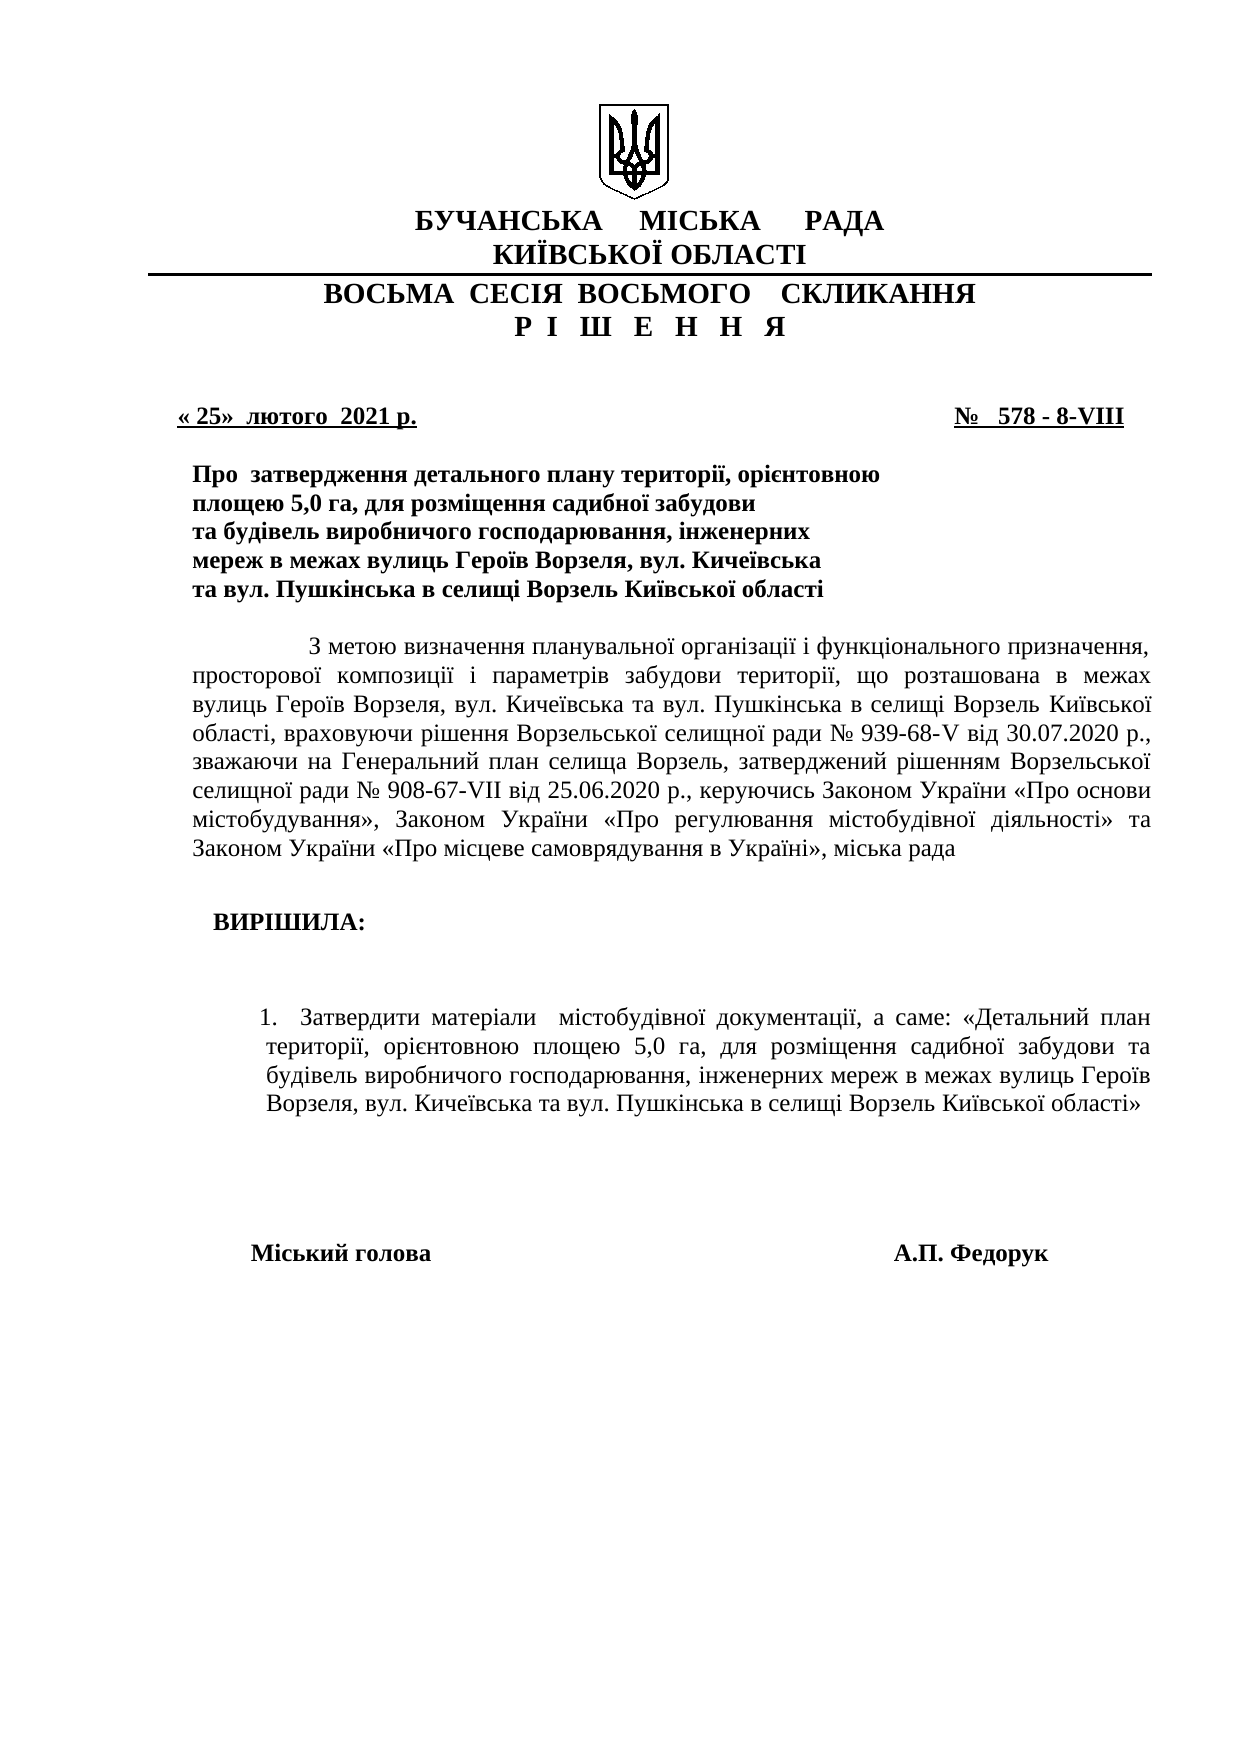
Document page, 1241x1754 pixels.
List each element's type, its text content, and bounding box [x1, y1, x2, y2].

text ВИРІШИЛА: [148, 907, 1152, 936]
text Міський голова А.П. Федорук [148, 1238, 1152, 1266]
text мереж в межах вулиць Героїв Ворзеля, вул. Кичеївська [192, 545, 1152, 574]
text Р І Ш Е Н Н Я [148, 309, 1152, 343]
text « 25» лютого 2021 р. № 578 - 8-VІІІ [177, 401, 1152, 430]
text та вул. Пушкінська в селищі Ворзель Київської області [192, 574, 1152, 603]
text ВОСЬМА СЕСІЯ ВОСЬМОГО СКЛИКАННЯ [148, 276, 1152, 309]
text площею 5,0 га, для розміщення садибної забудови [192, 488, 1152, 516]
text Про затвердження детального плану території, орієнтовною [192, 459, 1152, 488]
text З метою визначення планувальної організації і функціонального призначення, просторової композиції і параметрів забудови території, що розташована в межах вулиць Героїв Ворзеля, вул. Кичеївська та вул. Пушкінська в селищі Ворзель Київської області, враховуючи рішення Ворзельської селищної ради № 939-68-V від 30.07.2020 р., зважаючи на Генеральний план селища Ворзель, затверджений рішенням Ворзельської селищної ради № 908-67-VІІ від 25.06.2020 р., керуючись Законом України «Про основи містобудування», Законом України «Про регулювання містобудівної діяльності» та Законом України «Про місцеве самоврядування в Україні», міська рада [192, 631, 1152, 861]
text та будівель виробничого господарювання, інженерних [192, 516, 1152, 545]
text БУЧАНСЬКА МІСЬКА РАДА [148, 203, 1152, 237]
text 1. Затвердити матеріали містобудівної документації, а саме: «Детальний план території, орієнтовною площею 5,0 га, для розміщення садибної забудови та будівель виробничого господарювання, інженерних мереж в межах вулиць Героїв Ворзеля, вул. Кичеївська та вул. Пушкінська в селищі Ворзель Київської області» [192, 1002, 1152, 1117]
text КИЇВСЬКОЇ ОБЛАСТІ [148, 237, 1152, 273]
